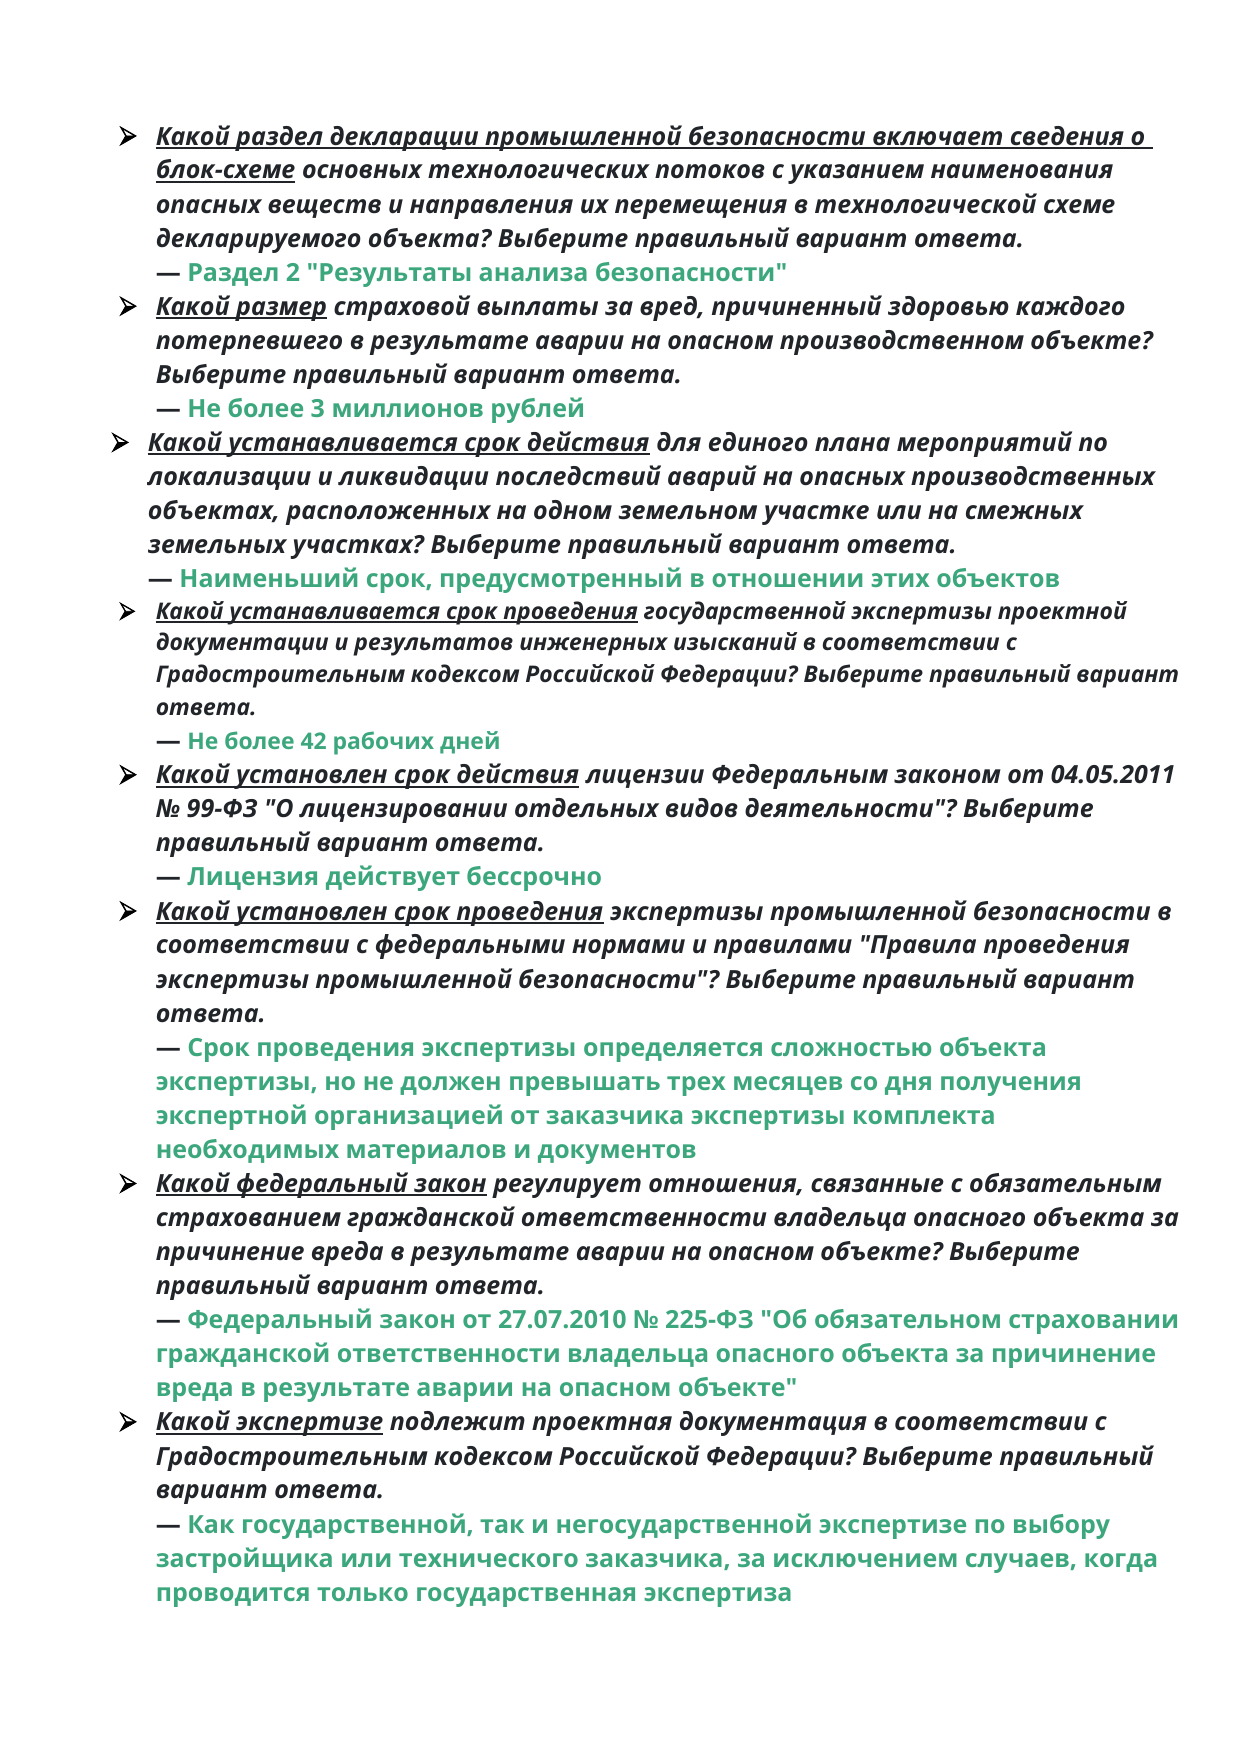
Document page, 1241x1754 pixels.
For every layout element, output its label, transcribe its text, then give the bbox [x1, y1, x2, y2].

list Какой устанавливается срок проведения государственной экспертизы проектной документации и результатов инженерных изысканий в соответствии с Градостроительным кодексом Российской Федерации? Выберите правильный вариант ответа. — Не более 42 рабочих дней [118, 595, 1181, 757]
list Какой устанавливается срок действия для единого плана мероприятий по локализации и ликвидации последствий аварий на опасных производственных объектах, расположенных на одном земельном участке или на смежных земельных участках? Выберите правильный вариант ответа. — Наименьший срок, предусмотренный в отношении этих объектов [110, 425, 1181, 595]
list Какой установлен срок действия лицензии Федеральным законом от 04.05.2011 № 99-ФЗ "О лицензировании отдельных видов деятельности"? Выберите правильный вариант ответа. — Лицензия действует бессрочно [118, 757, 1181, 893]
list Какой федеральный закон регулирует отношения, связанные с обязательным страхованием гражданской ответственности владельца опасного объекта за причинение вреда в результате аварии на опасном объекте? Выберите правильный вариант ответа. — Федеральный закон от 27.07.2010 № 225-ФЗ "Об обязательном страховании гражданской ответственности владельца опасного объекта за причинение вреда в результате аварии на опасном объекте" [118, 1166, 1181, 1404]
list Какой раздел декларации промышленной безопасности включает сведения о блок-схеме основных технологических потоков с указанием наименования опасных веществ и направления их перемещения в технологической схеме декларируемого объекта? Выберите правильный вариант ответа. — Раздел 2 "Результаты анализа безопасности" [118, 118, 1181, 288]
list Какой экспертизе подлежит проектная документация в соответствии с Градостроительным кодексом Российской Федерации? Выберите правильный вариант ответа. — Как государственной, так и негосударственной экспертизе по выбору застройщика или технического заказчика, за исключением случаев, когда проводится только государственная экспертиза [118, 1404, 1181, 1608]
list Какой размер страховой выплаты за вред, причиненный здоровью каждого потерпевшего в результате аварии на опасном производственном объекте? Выберите правильный вариант ответа. — Не более 3 миллионов рублей [118, 288, 1181, 425]
list Какой установлен срок проведения экспертизы промышленной безопасности в соответствии с федеральными нормами и правилами "Правила проведения экспертизы промышленной безопасности"? Выберите правильный вариант ответа. — Срок проведения экспертизы определяется сложностью объекта экспертизы, но не должен превышать трех месяцев со дня получения экспертной организацией от заказчика экспертизы комплекта необходимых материалов и документов [118, 893, 1181, 1166]
